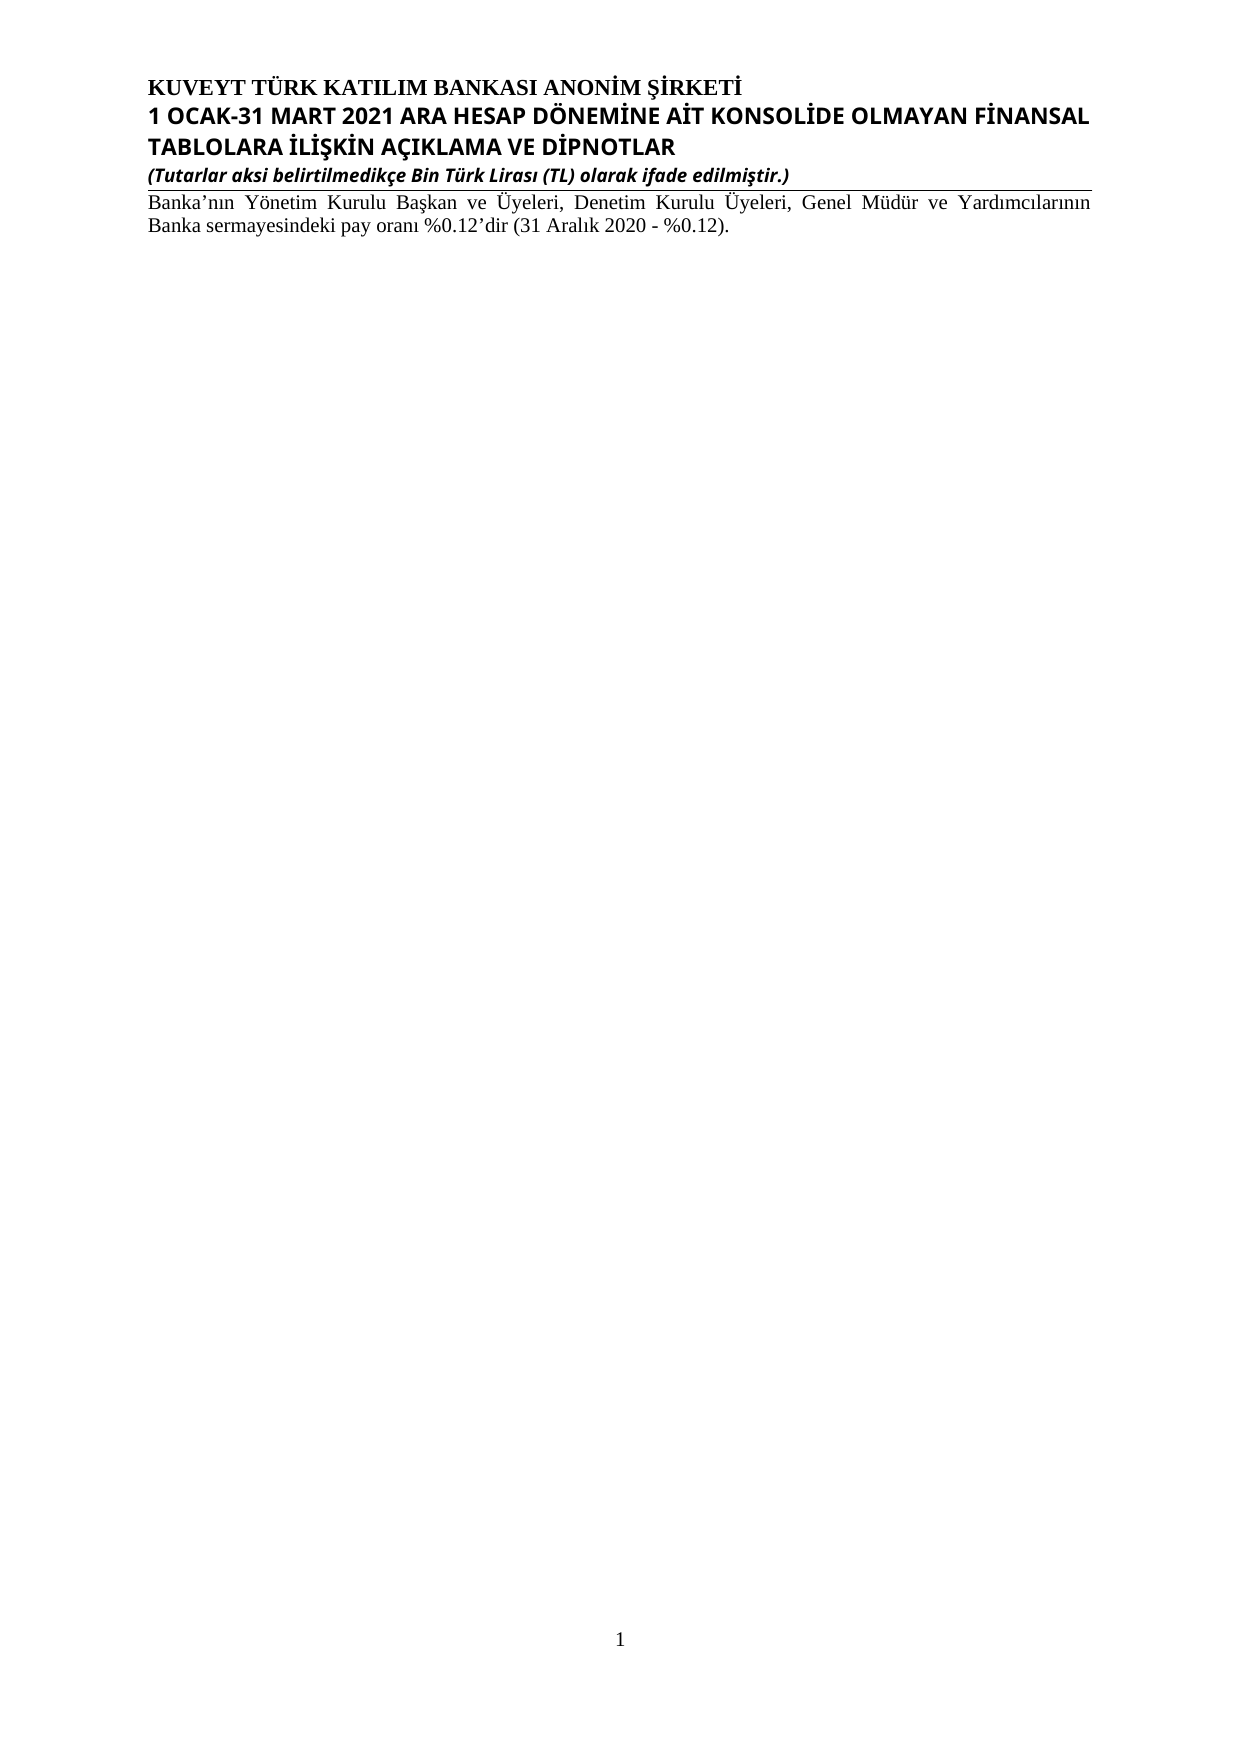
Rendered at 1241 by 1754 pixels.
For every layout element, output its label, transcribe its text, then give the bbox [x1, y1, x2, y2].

text Banka’nın Yönetim Kurulu Başkan ve Üyeleri, Denetim Kurulu Üyeleri, Genel Müdür ve Yardımcılarının Banka sermayesindeki pay oranı %0.12’dir (31 Aralık 2020 - %0.12). [148, 191, 1092, 237]
